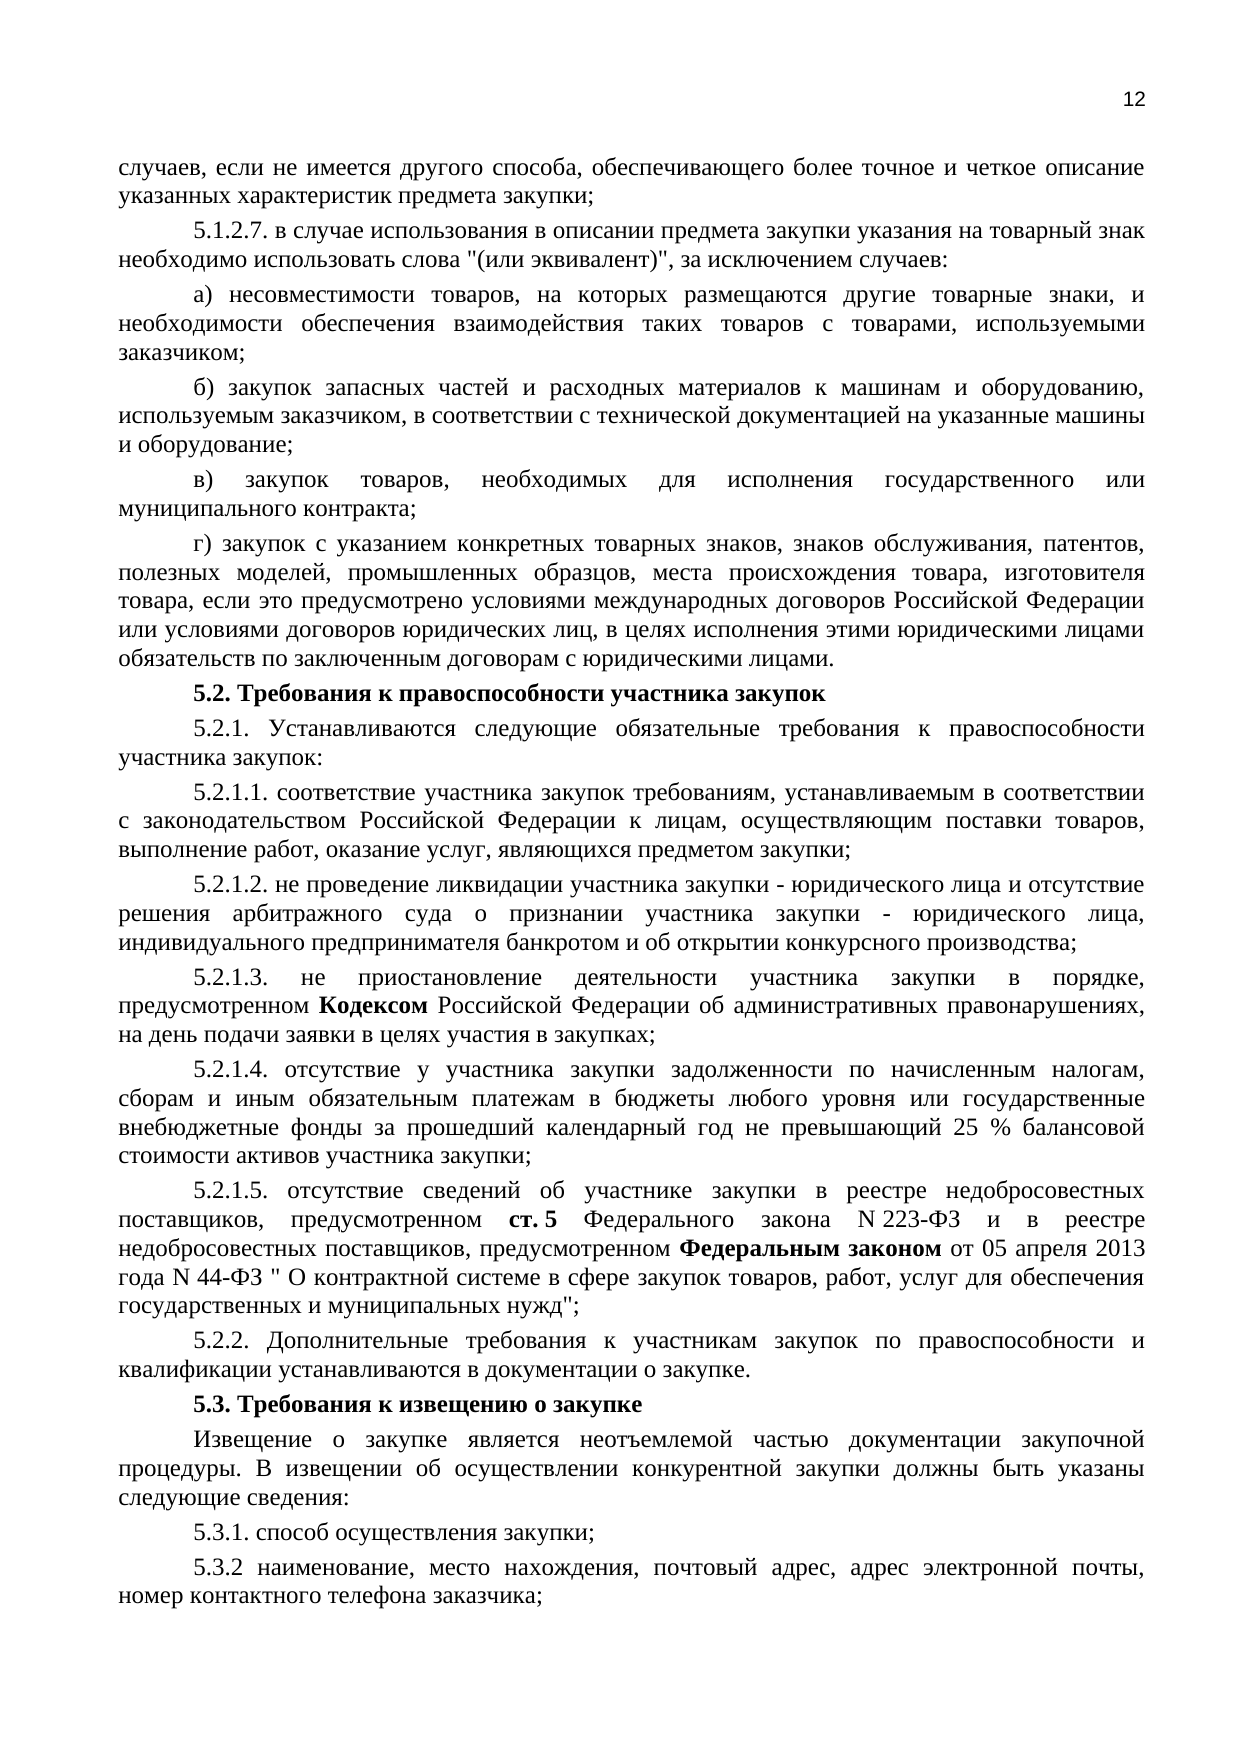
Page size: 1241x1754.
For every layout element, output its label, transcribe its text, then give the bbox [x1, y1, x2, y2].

text 5.2.1.3. не приостановление деятельности участника закупки в порядке, предусмотренном Кодексом Российской Федерации об административных правонарушениях, на день подачи заявки в целях участия в закупках; [118, 962, 1146, 1048]
text 5.2.1.1. соответствие участника закупок требованиям, устанавливаемым в соответствии с законодательством Российской Федерации к лицам, осуществляющим поставки товаров, выполнение работ, оказание услуг, являющихся предметом закупки; [118, 777, 1146, 863]
text Извещение о закупке является неотъемлемой частью документации закупочной процедуры. В извещении об осуществлении конкурентной закупки должны быть указаны следующие сведения: [118, 1424, 1146, 1510]
text 5.2.1.2. не проведение ликвидации участника закупки - юридического лица и отсутствие решения арбитражного суда о признании участника закупки - юридического лица, индивидуального предпринимателя банкротом и об открытии конкурсного производства; [118, 869, 1146, 955]
text 5.2.1.5. отсутствие сведений об участнике закупки в реестре недобросовестных поставщиков, предусмотренном ст. 5 Федерального закона N 223-ФЗ и в реестре недобросовестных поставщиков, предусмотренном Федеральным законом от 05 апреля 2013 года N 44-ФЗ " О контрактной системе в сфере закупок товаров, работ, услуг для обеспечения государственных и муниципальных нужд"; [118, 1175, 1146, 1319]
text 5.3. Требования к извещению о закупке [118, 1389, 1146, 1418]
text г) закупок с указанием конкретных товарных знаков, знаков обслуживания, патентов, полезных моделей, промышленных образцов, места происхождения товара, изготовителя товара, если это предусмотрено условиями международных договоров Российской Федерации или условиями договоров юридических лиц, в целях исполнения этими юридическими лицами обязательств по заключенным договорам с юридическими лицами. [118, 528, 1146, 672]
text 5.3.2 наименование, место нахождения, почтовый адрес, адрес электронной почты, номер контактного телефона заказчика; [118, 1552, 1146, 1609]
text 5.2.1. Устанавливаются следующие обязательные требования к правоспособности участника закупок: [118, 713, 1146, 770]
text 5.2. Требования к правоспособности участника закупок [118, 678, 1146, 707]
text 5.2.2. Дополнительные требования к участникам закупок по правоспособности и квалификации устанавливаются в документации о закупке. [118, 1325, 1146, 1383]
text б) закупок запасных частей и расходных материалов к машинам и оборудованию, используемым заказчиком, в соответствии с технической документацией на указанные машины и оборудование; [118, 372, 1146, 458]
text 5.3.1. способ осуществления закупки; [118, 1517, 1146, 1545]
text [118, 152, 1146, 209]
text 5.2.1.4. отсутствие у участника закупки задолженности по начисленным налогам, сборам и иным обязательным платежам в бюджеты любого уровня или государственные внебюджетные фонды за прошедший календарный год не превышающий 25 % балансовой стоимости активов участника закупки; [118, 1054, 1146, 1169]
text а) несовместимости товаров, на которых размещаются другие товарные знаки, и необходимости обеспечения взаимодействия таких товаров с товарами, используемыми заказчиком; [118, 279, 1146, 365]
text в) закупок товаров, необходимых для исполнения государственного или муниципального контракта; [118, 464, 1146, 522]
text 5.1.2.7. в случае использования в описании предмета закупки указания на товарный знак необходимо использовать слова "(или эквивалент)", за исключением случаев: [118, 215, 1146, 273]
